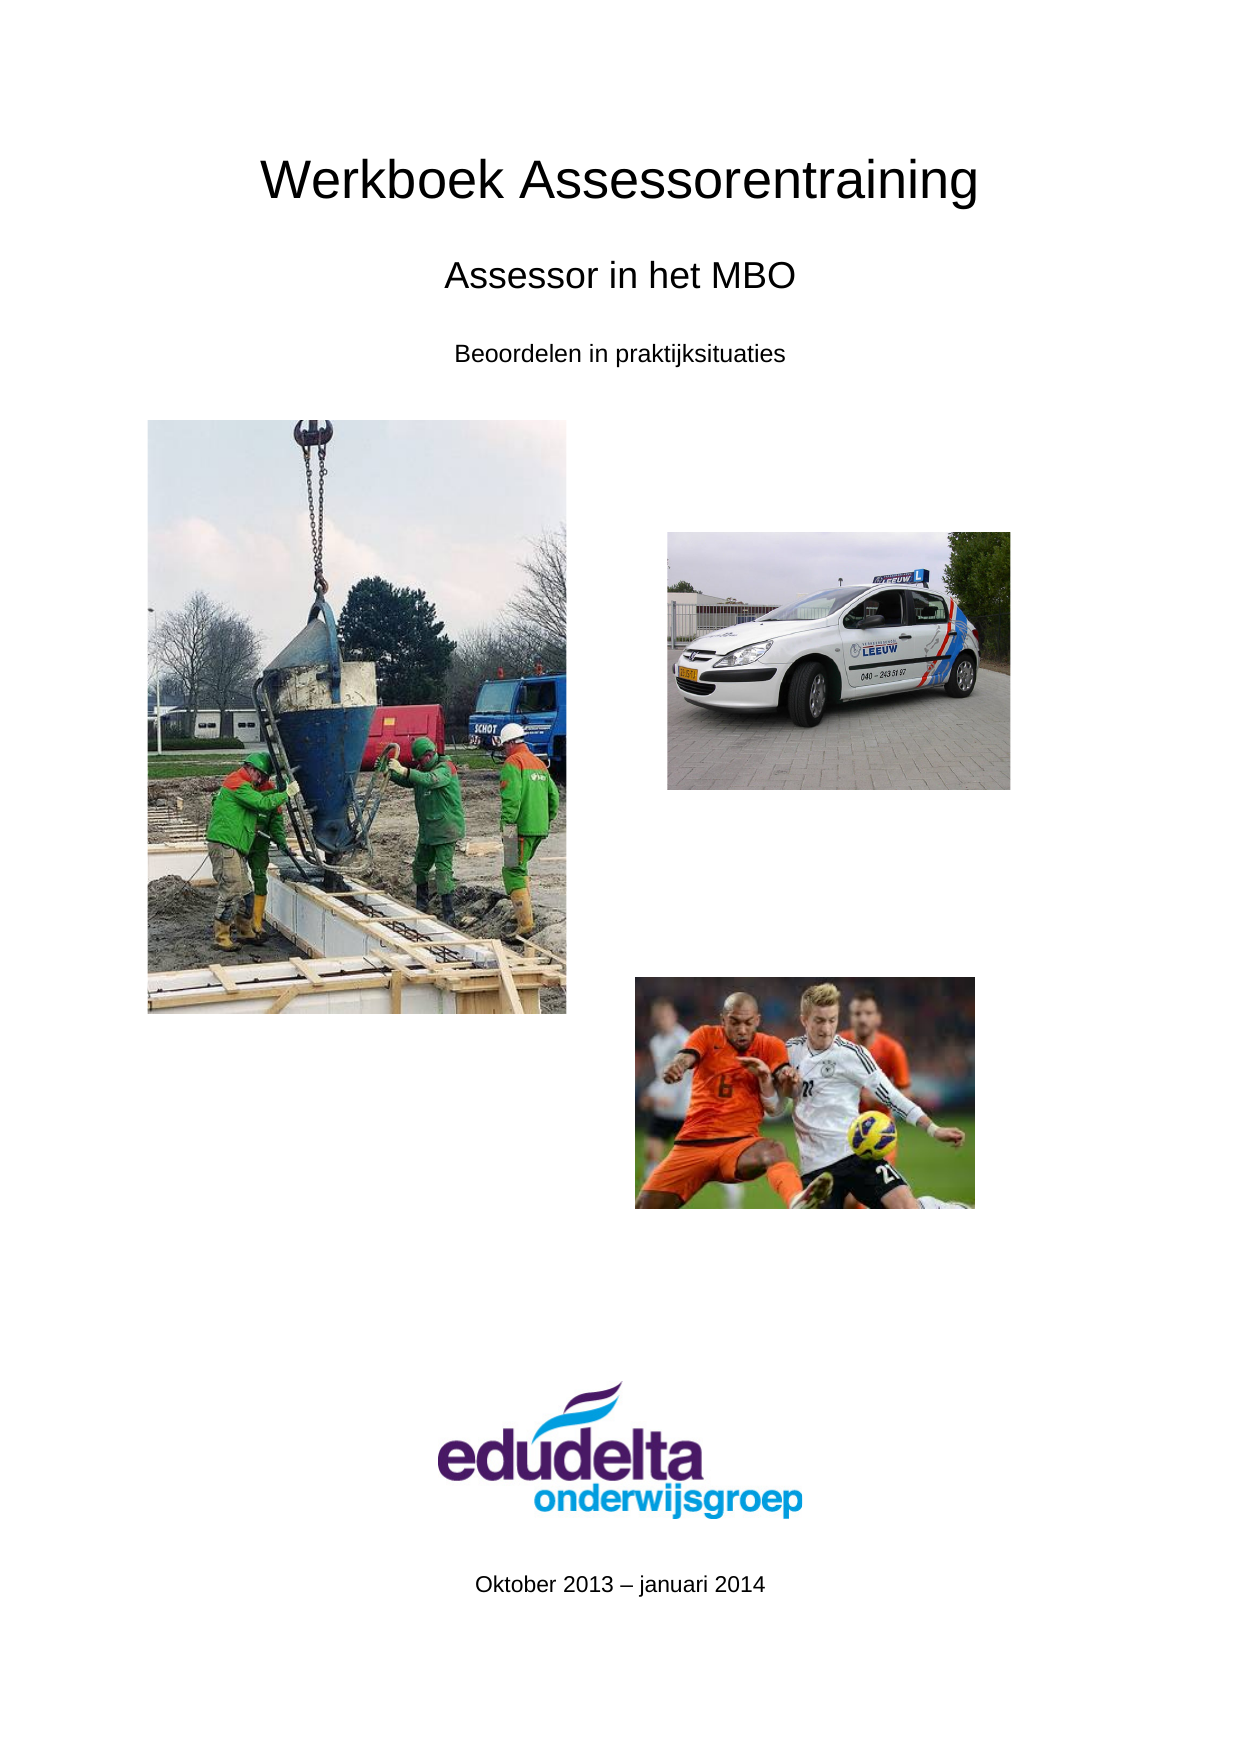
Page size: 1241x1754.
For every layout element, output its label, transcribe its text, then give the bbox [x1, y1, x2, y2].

picture [147, 420, 567, 1014]
picture [790, 1508, 803, 1519]
picture [789, 1495, 797, 1506]
text Werkboek Assessorentraining [148, 148, 1092, 210]
picture [438, 1381, 803, 1519]
picture [667, 532, 1011, 790]
text Beoordelen in praktijksituaties [148, 339, 1092, 368]
text Oktober 2013 – januari 2014 [148, 1571, 1092, 1597]
picture [635, 977, 975, 1209]
picture [710, 1495, 718, 1506]
picture [746, 1495, 754, 1506]
text Assessor in het MBO [148, 253, 1092, 296]
